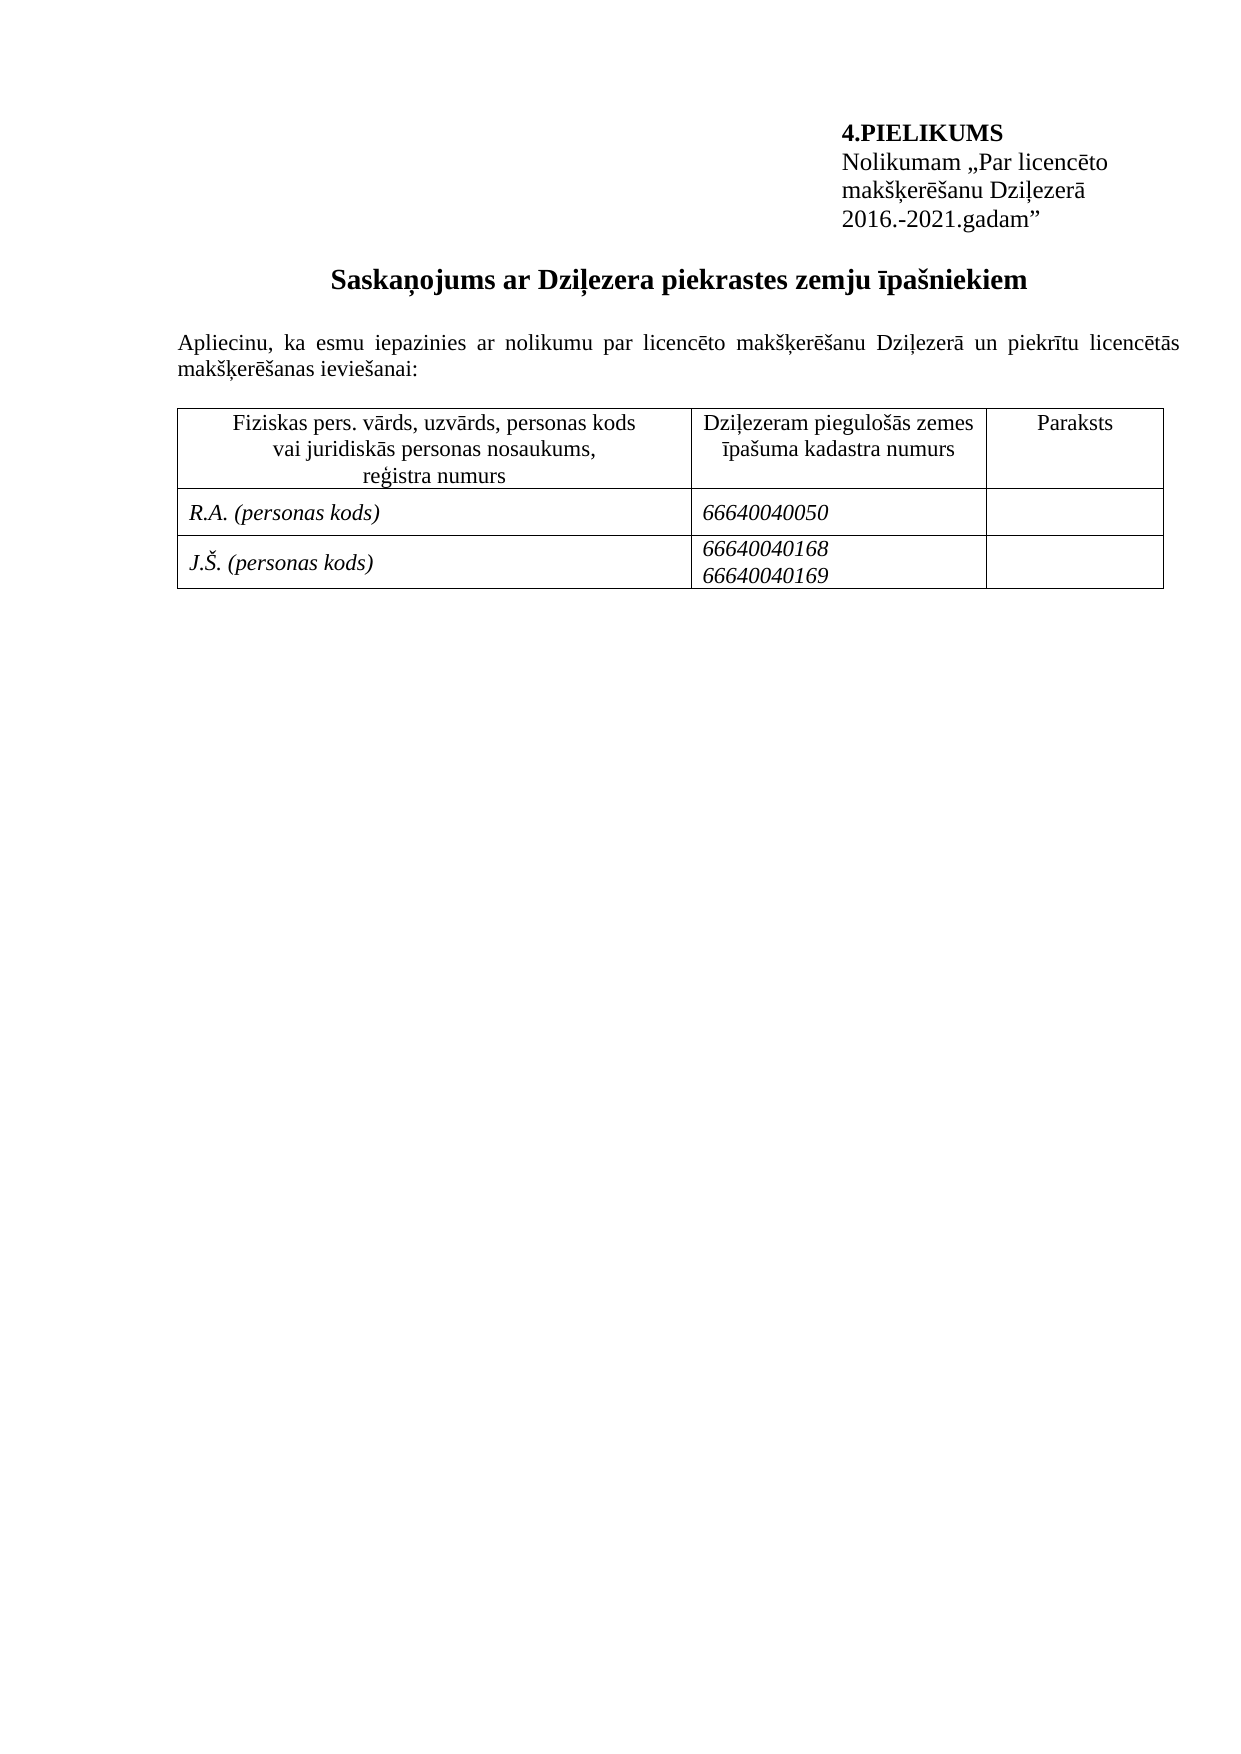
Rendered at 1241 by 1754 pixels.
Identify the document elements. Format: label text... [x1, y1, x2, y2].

table_header Dziļezeram piegulošās zemes īpašuma kadastra numurs [692, 409, 986, 488]
text Apliecinu, ka esmu iepazinies ar nolikumu par licencēto makšķerēšanu Dziļezerā un piekrītu licencētās makšķerēšanas ieviešanai: [177, 329, 1181, 382]
table_cell 66640040168 66640040169 [692, 536, 986, 588]
table_cell R.A. (personas kods) [178, 489, 691, 534]
text Nolikumam „Par licencēto [842, 147, 1181, 176]
text 2016.-2021.gadam” [842, 204, 1181, 233]
text Saskaņojums ar Dziļezera piekrastes zemju īpašniekiem [177, 262, 1181, 295]
table_cell [987, 536, 1163, 588]
table_cell J.Š. (personas kods) [178, 536, 691, 588]
table_cell 66640040050 [692, 489, 986, 534]
text 4.PIELIKUMS [842, 118, 1181, 147]
table_cell [987, 489, 1163, 534]
table_header Paraksts [987, 409, 1163, 488]
table_header Fiziskas pers. vārds, uzvārds, personas kods vai juridiskās personas nosaukums, reģistra numurs [178, 409, 691, 488]
text makšķerēšanu Dziļezerā [842, 176, 1181, 204]
